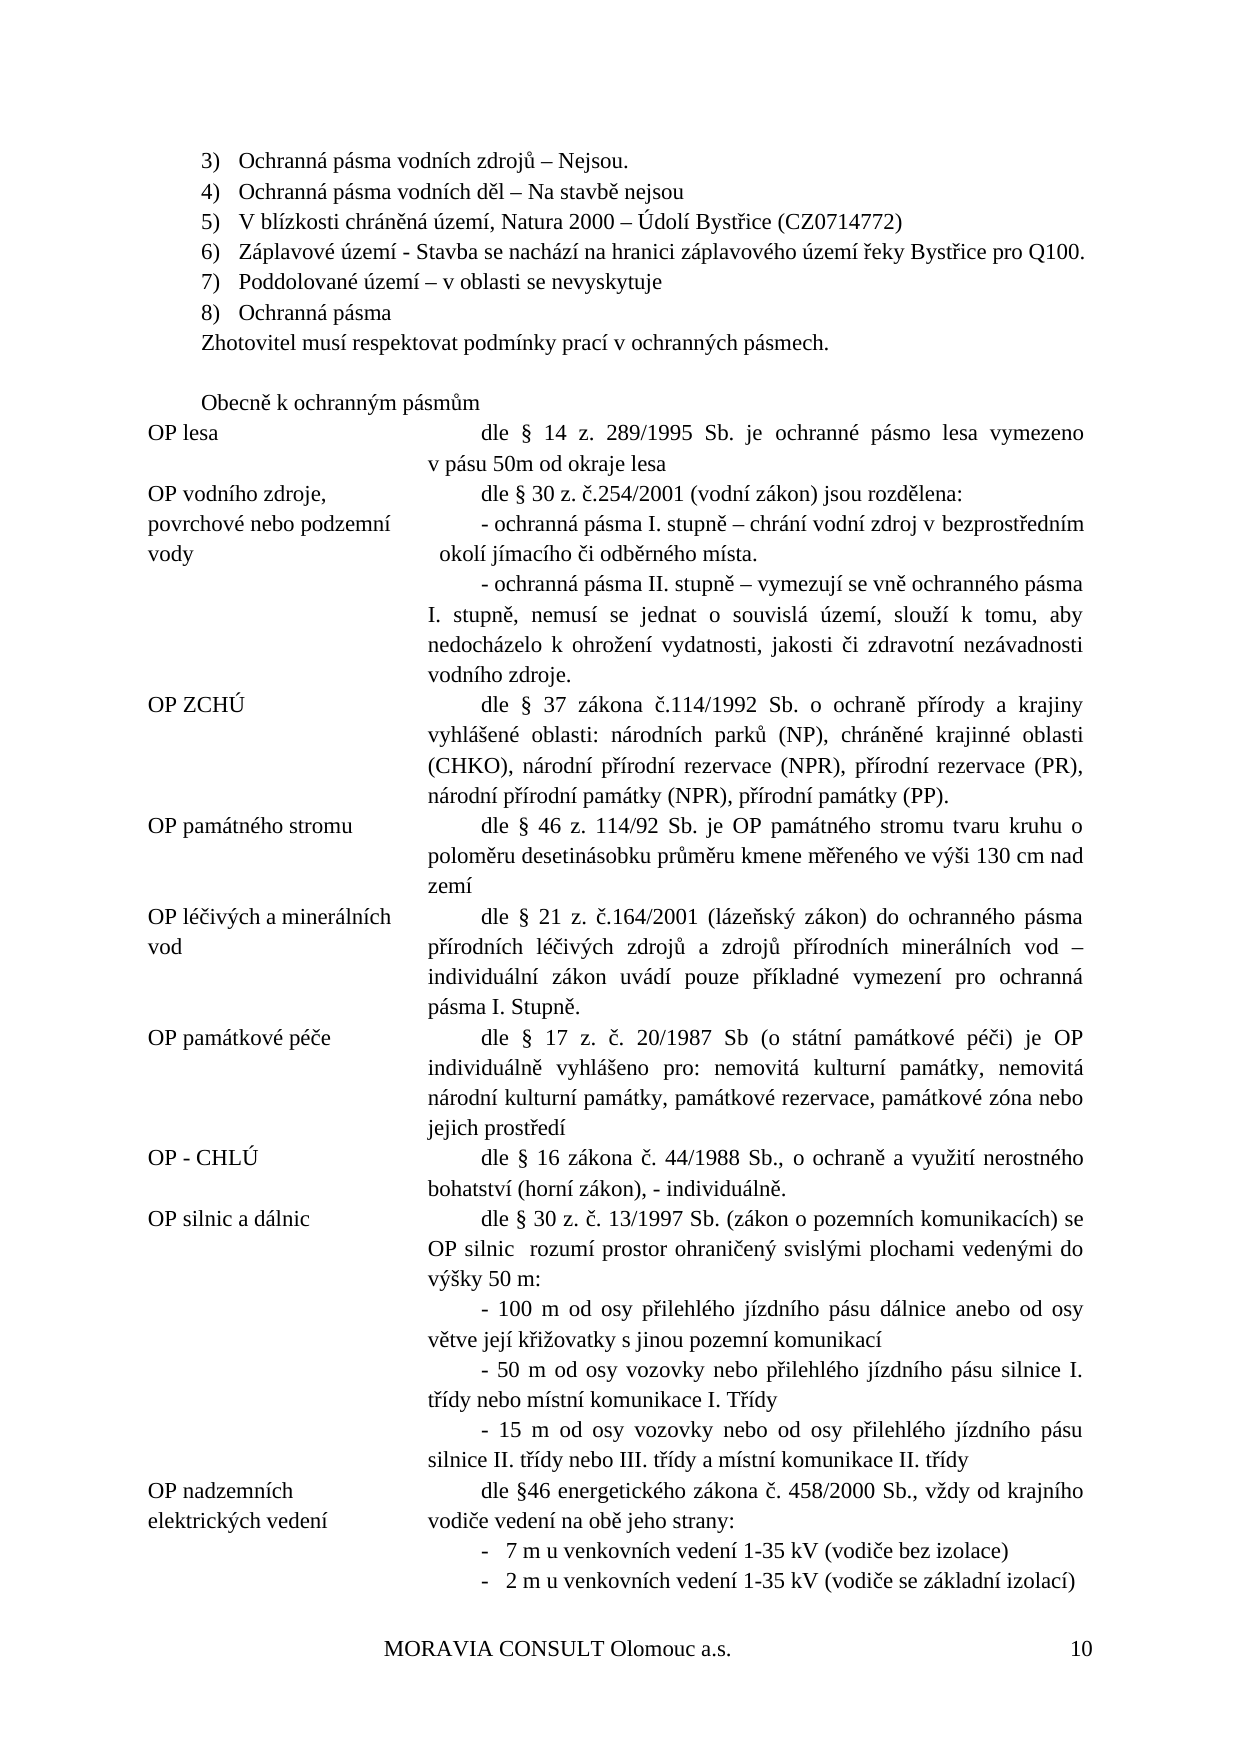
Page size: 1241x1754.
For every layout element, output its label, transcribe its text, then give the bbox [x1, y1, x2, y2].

table_header OP lesa [136, 420, 416, 480]
list Ochranná pásma vodních děl – Na stavbě nejsou [201, 178, 1093, 204]
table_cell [416, 1477, 1096, 1598]
table_cell dle § 46 z. 114/92 Sb. je OP památného stromu tvaru kruhu o poloměru desetinásobku průměru kmene měřeného ve výši 130 cm nad zemí [416, 812, 1096, 903]
list Záplavové území - Stavba se nachází na hranici záplavového území řeky Bystřice pro Q100. [201, 238, 1093, 264]
list V blízkosti chráněná území, Natura 2000 – Údolí Bystřice (CZ0714772) [201, 208, 1093, 234]
table_cell dle § 37 zákona č.114/1992 Sb. o ochraně přírody a krajiny vyhlášené oblasti: národních parků (NP), chráněné krajinné oblasti (CHKO), národní přírodní rezervace (NPR), přírodní rezervace (PR), národní přírodní památky (NPR), přírodní památky (PP). [416, 691, 1096, 812]
table_cell dle § 30 z. č.254/2001 (vodní zákon) jsou rozdělena: - ochranná pásma I. stupně – chrání vodní zdroj v bezprostředním okolí jímacího či odběrného místa. - ochranná pásma II. stupně – vymezují se vně ochranného pásma I. stupně, nemusí se jednat o souvislá území, slouží k tomu, aby nedocházelo k ohrožení vydatnosti, jakosti či zdravotní nezávadnosti vodního zdroje. [416, 480, 1096, 691]
table_cell dle § 16 zákona č. 44/1988 Sb., o ochraně a využití nerostného bohatství (horní zákon), - individuálně. [416, 1145, 1096, 1205]
table_cell dle § 30 z. č. 13/1997 Sb. (zákon o pozemních komunikacích) se OP silnic rozumí prostor ohraničený svislými plochami vedenými do výšky 50 m: - 100 m od osy přilehlého jízdního pásu dálnice anebo od osy větve její křižovatky s jinou pozemní komunikací - 50 m od osy vozovky nebo přilehlého jízdního pásu silnice I. třídy nebo místní komunikace I. Třídy - 15 m od osy vozovky nebo od osy přilehlého jízdního pásu silnice II. třídy nebo III. třídy a místní komunikace II. třídy [416, 1205, 1096, 1477]
table_cell OP léčivých a minerálních vod [136, 903, 416, 1024]
table_cell OP silnic a dálnic [136, 1205, 416, 1477]
table_header dle § 14 z. 289/1995 Sb. je ochranné pásmo lesa vymezeno v pásu 50m od okraje lesa [416, 420, 1096, 480]
table_cell OP - CHLÚ [136, 1145, 416, 1205]
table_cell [136, 1477, 416, 1598]
table_cell dle § 21 z. č.164/2001 (lázeňský zákon) do ochranného pásma přírodních léčivých zdrojů a zdrojů přírodních minerálních vod – individuální zákon uvádí pouze příkladné vymezení pro ochranná pásma I. Stupně. [416, 903, 1096, 1024]
text Zhotovitel musí respektovat podmínky prací v ochranných pásmech. [148, 329, 1093, 355]
table_cell dle § 17 z. č. 20/1987 Sb (o státní památkové péči) je OP individuálně vyhlášeno pro: nemovitá kulturní památky, nemovitá národní kulturní památky, památkové rezervace, památkové zóna nebo jejich prostředí [416, 1024, 1096, 1144]
table_cell OP vodního zdroje, povrchové nebo podzemní vody [136, 480, 416, 691]
table_cell OP památného stromu [136, 812, 416, 903]
table_cell OP ZCHÚ [136, 691, 416, 812]
list Ochranná pásma [201, 299, 1093, 325]
list Ochranná pásma vodních zdrojů – Nejsou. [201, 148, 1093, 174]
list Poddolované území – v oblasti se nevyskytuje [201, 268, 1093, 295]
text Obecně k ochranným pásmům [148, 389, 1093, 416]
table_cell OP památkové péče [136, 1024, 416, 1144]
